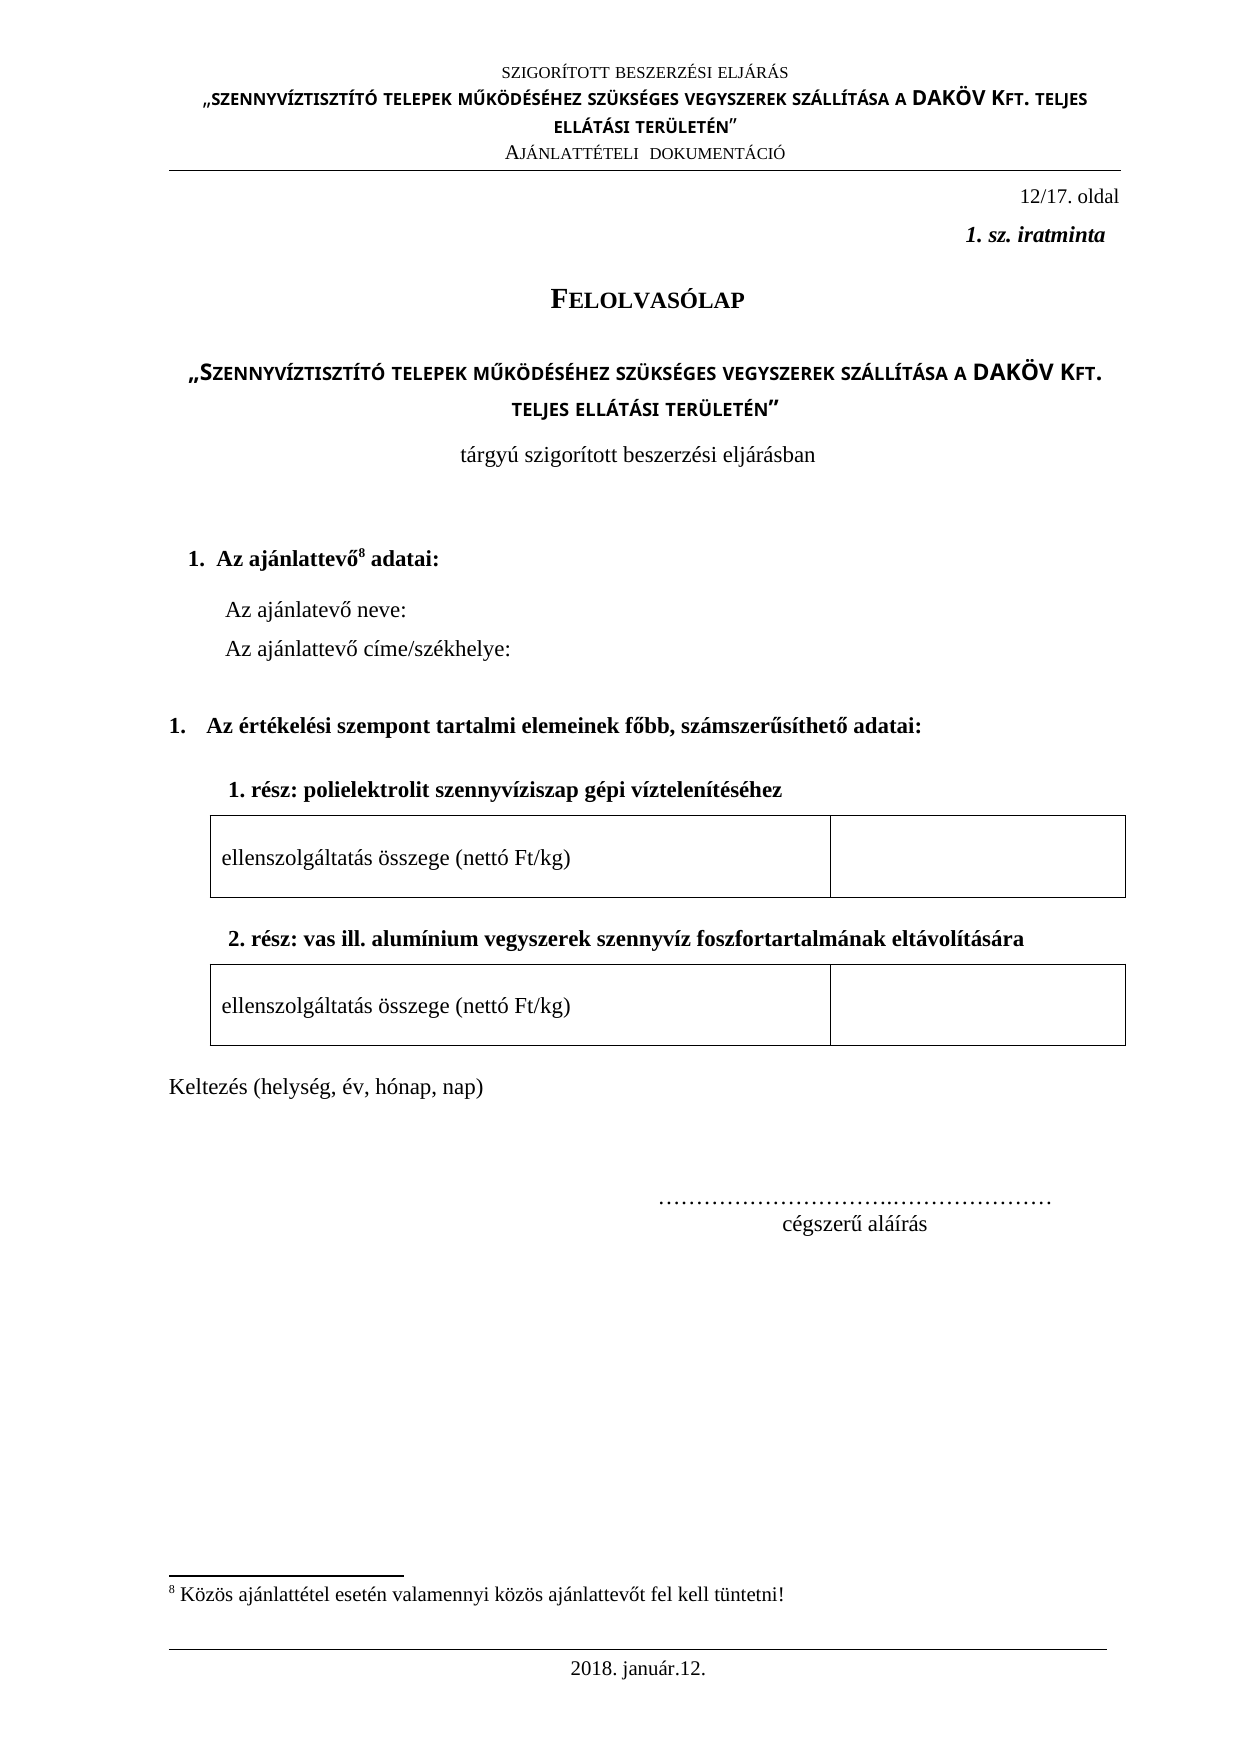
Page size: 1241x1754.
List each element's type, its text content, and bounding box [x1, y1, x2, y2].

table_header ………………………….………………… [617, 1183, 1093, 1210]
text Az ajánlattevő címe/székhelye: [188, 635, 1107, 661]
text 1. rész: polielektrolit szennyvíziszap gépi víztelenítéséhez [228, 776, 1063, 803]
text 1. sz. iratminta [169, 222, 1107, 248]
table_cell cégszerű aláírás [617, 1210, 1093, 1236]
table_header [831, 816, 1125, 897]
text Az ajánlatevő neve: [188, 596, 1107, 622]
table_header [831, 965, 1125, 1045]
list 2. rész: vas ill. alumínium vegyszerek szennyvíz foszfortartalmának eltávolítására [228, 924, 1107, 951]
table_header ellenszolgáltatás összege (nettó Ft/kg) [211, 816, 830, 897]
text Felolvasólap [187, 281, 1107, 315]
text „Szennyvíztisztító telepek működéséhez szükséges vegyszerek szállítása a DAKÖV Kft. teljes ellátási területén” [169, 356, 1121, 423]
text 1. Az ajánlattevő adatai: [188, 545, 1107, 571]
text tárgyú szigorított beszerzési eljárásban [169, 441, 1107, 467]
text Keltezés (helység, év, hónap, nap) [169, 1073, 1107, 1099]
table_header ellenszolgáltatás összege (nettó Ft/kg) [211, 965, 830, 1045]
list Az értékelési szempont tartalmi elemeinek főbb, számszerűsíthető adatai: [169, 713, 1107, 739]
